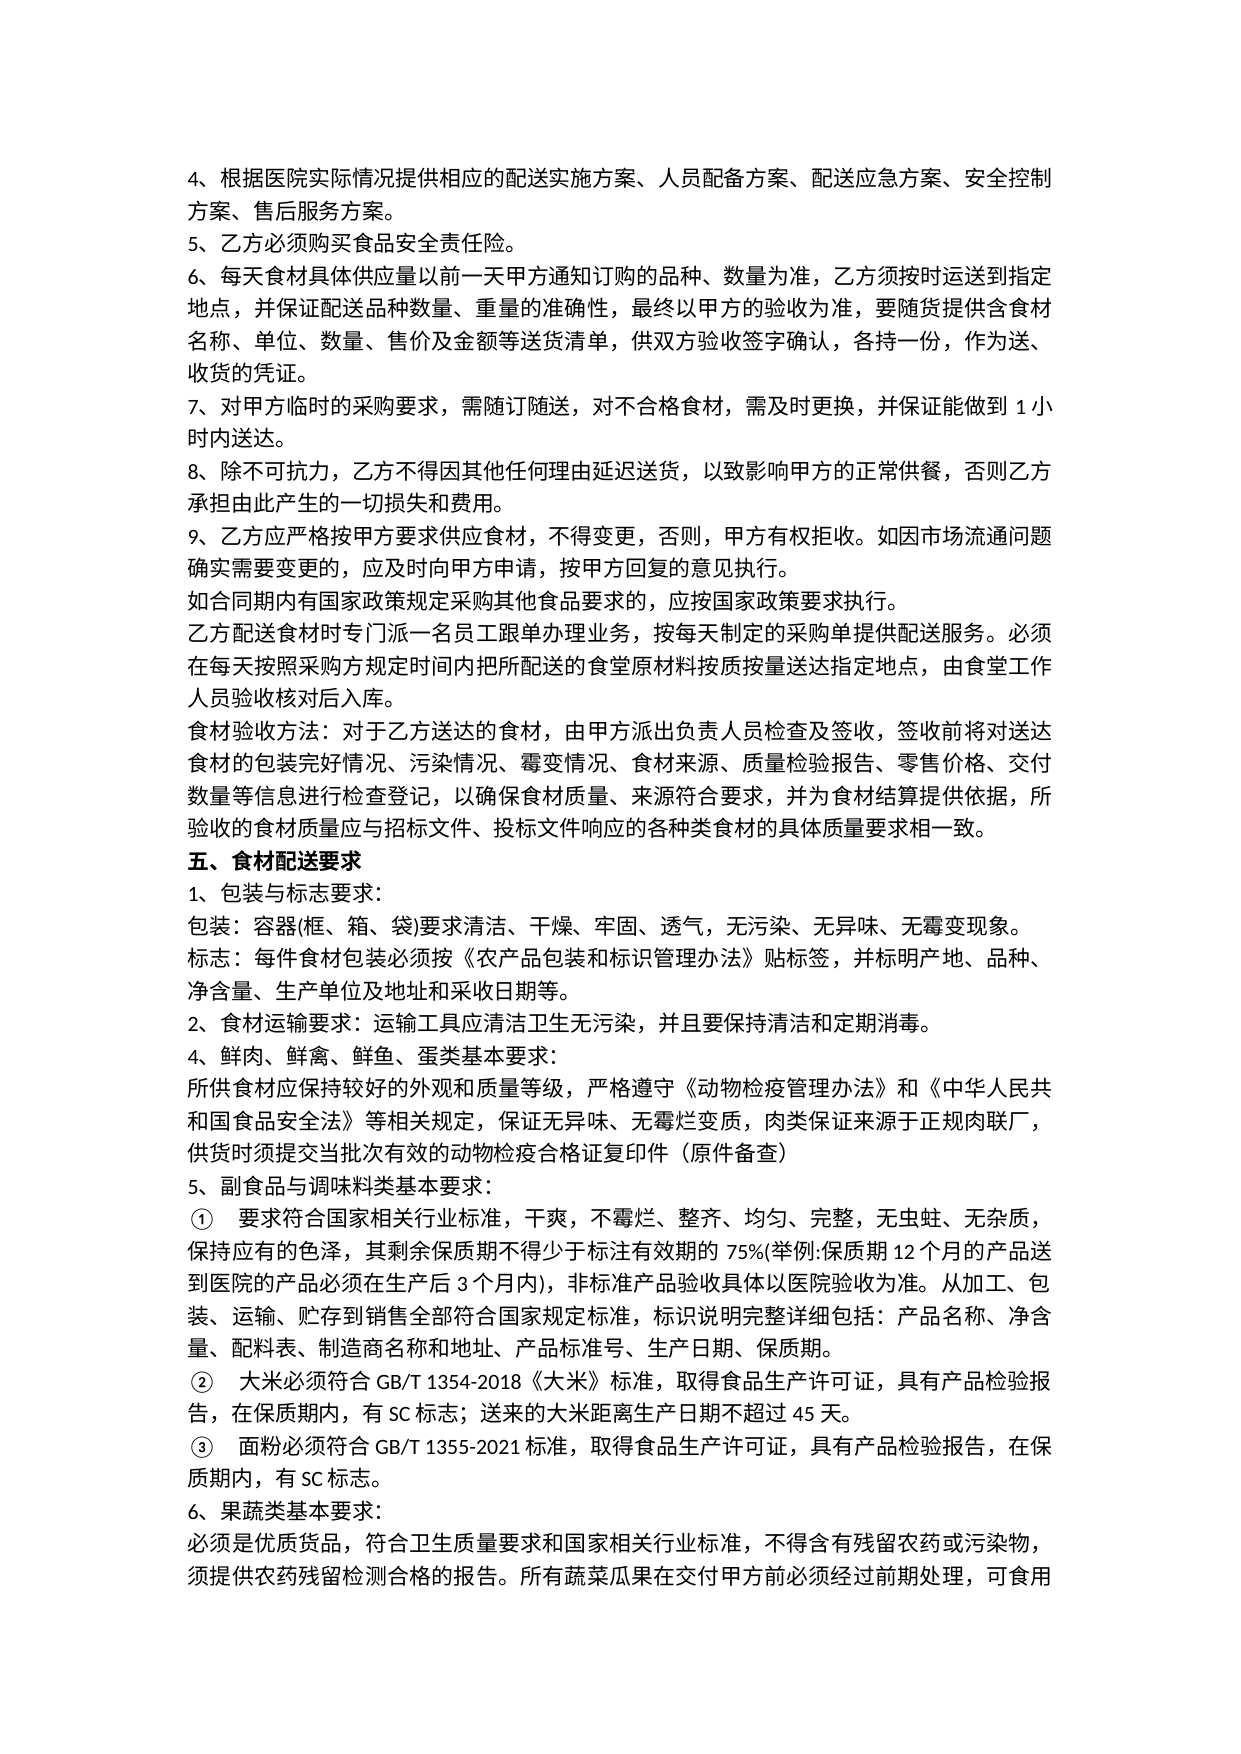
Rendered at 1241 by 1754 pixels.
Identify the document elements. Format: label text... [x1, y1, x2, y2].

text 1、包装与标志要求： [187, 877, 1053, 909]
text ① 要求符合国家相关行业标准，干爽，不霉烂、整齐、均匀、完整，无虫蛀、无杂质，保持应有的色泽，其剩余保质期不得少于标注有效期的75%(举例:保质期12个月的产品送到医院的产品必须在生产后3个月内)，非标准产品验收具体以医院验收为准。从加工、包装、运输、贮存到销售全部符合国家规定标准，标识说明完整详细包括：产品名称、净含量、配料表、制造商名称和地址、产品标准号、生产日期、保质期。 [187, 1202, 1053, 1364]
text 4、根据医院实际情况提供相应的配送实施方案、人员配备方案、配送应急方案、安全控制方案、售后服务方案。 [187, 162, 1053, 227]
text 乙方配送食材时专门派一名员工跟单办理业务，按每天制定的采购单提供配送服务。必须在每天按照采购方规定时间内把所配送的食堂原材料按质按量送达指定地点，由食堂工作人员验收核对后入库。 [187, 617, 1053, 714]
text ② 大米必须符合GB/T 1354-2018《大米》标准，取得食品生产许可证，具有产品检验报告，在保质期内，有SC标志；送来的大米距离生产日期不超过 45 天。 [187, 1364, 1053, 1429]
text 2、食材运输要求：运输工具应清洁卫生无污染，并且要保持清洁和定期消毒。 [187, 1007, 1053, 1039]
text 8、除不可抗力，乙方不得因其他任何理由延迟送货，以致影响甲方的正常供餐，否则乙方承担由此产生的一切损失和费用。 [187, 454, 1053, 519]
text 包装：容器(框、箱、袋)要求清洁、干燥、牢固、透气，无污染、无异味、无霉变现象。 [187, 909, 1053, 942]
text 5、副食品与调味料类基本要求： [187, 1169, 1053, 1202]
text 6、果蔬类基本要求： [187, 1494, 1053, 1527]
text 9、乙方应严格按甲方要求供应食材，不得变更，否则，甲方有权拒收。如因市场流通问题确实需要变更的，应及时向甲方申请，按甲方回复的意见执行。 [187, 519, 1053, 584]
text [187, 1527, 1053, 1592]
text 所供食材应保持较好的外观和质量等级，严格遵守《动物检疫管理办法》和《中华人民共和国食品安全法》等相关规定，保证无异味、无霉烂变质，肉类保证来源于正规肉联厂，供货时须提交当批次有效的动物检疫合格证复印件（原件备查） [187, 1072, 1053, 1169]
text 五、食材配送要求 [187, 844, 1053, 877]
text 如合同期内有国家政策规定采购其他食品要求的，应按国家政策要求执行。 [187, 584, 1053, 617]
text 标志：每件食材包装必须按《农产品包装和标识管理办法》贴标签，并标明产地、品种、净含量、生产单位及地址和采收日期等。 [187, 942, 1053, 1007]
text ③ 面粉必须符合GB/T 1355-2021标准，取得食品生产许可证，具有产品检验报告，在保质期内，有SC标志。 [187, 1429, 1053, 1494]
text 7、对甲方临时的采购要求，需随订随送，对不合格食材，需及时更换，并保证能做到 1 小时内送达。 [187, 389, 1053, 454]
text 5、乙方必须购买食品安全责任险。 [187, 227, 1053, 259]
text 4、鲜肉、鲜禽、鲜鱼、蛋类基本要求： [187, 1039, 1053, 1072]
text 食材验收方法：对于乙方送达的食材，由甲方派出负责人员检查及签收，签收前将对送达食材的包装完好情况、污染情况、霉变情况、食材来源、质量检验报告、零售价格、交付数量等信息进行检查登记，以确保食材质量、来源符合要求，并为食材结算提供依据，所验收的食材质量应与招标文件、投标文件响应的各种类食材的具体质量要求相一致。 [187, 714, 1053, 844]
text 6、每天食材具体供应量以前一天甲方通知订购的品种、数量为准，乙方须按时运送到指定地点，并保证配送品种数量、重量的准确性，最终以甲方的验收为准，要随货提供含食材名称、单位、数量、售价及金额等送货清单，供双方验收签字确认，各持一份，作为送、收货的凭证。 [187, 259, 1053, 389]
